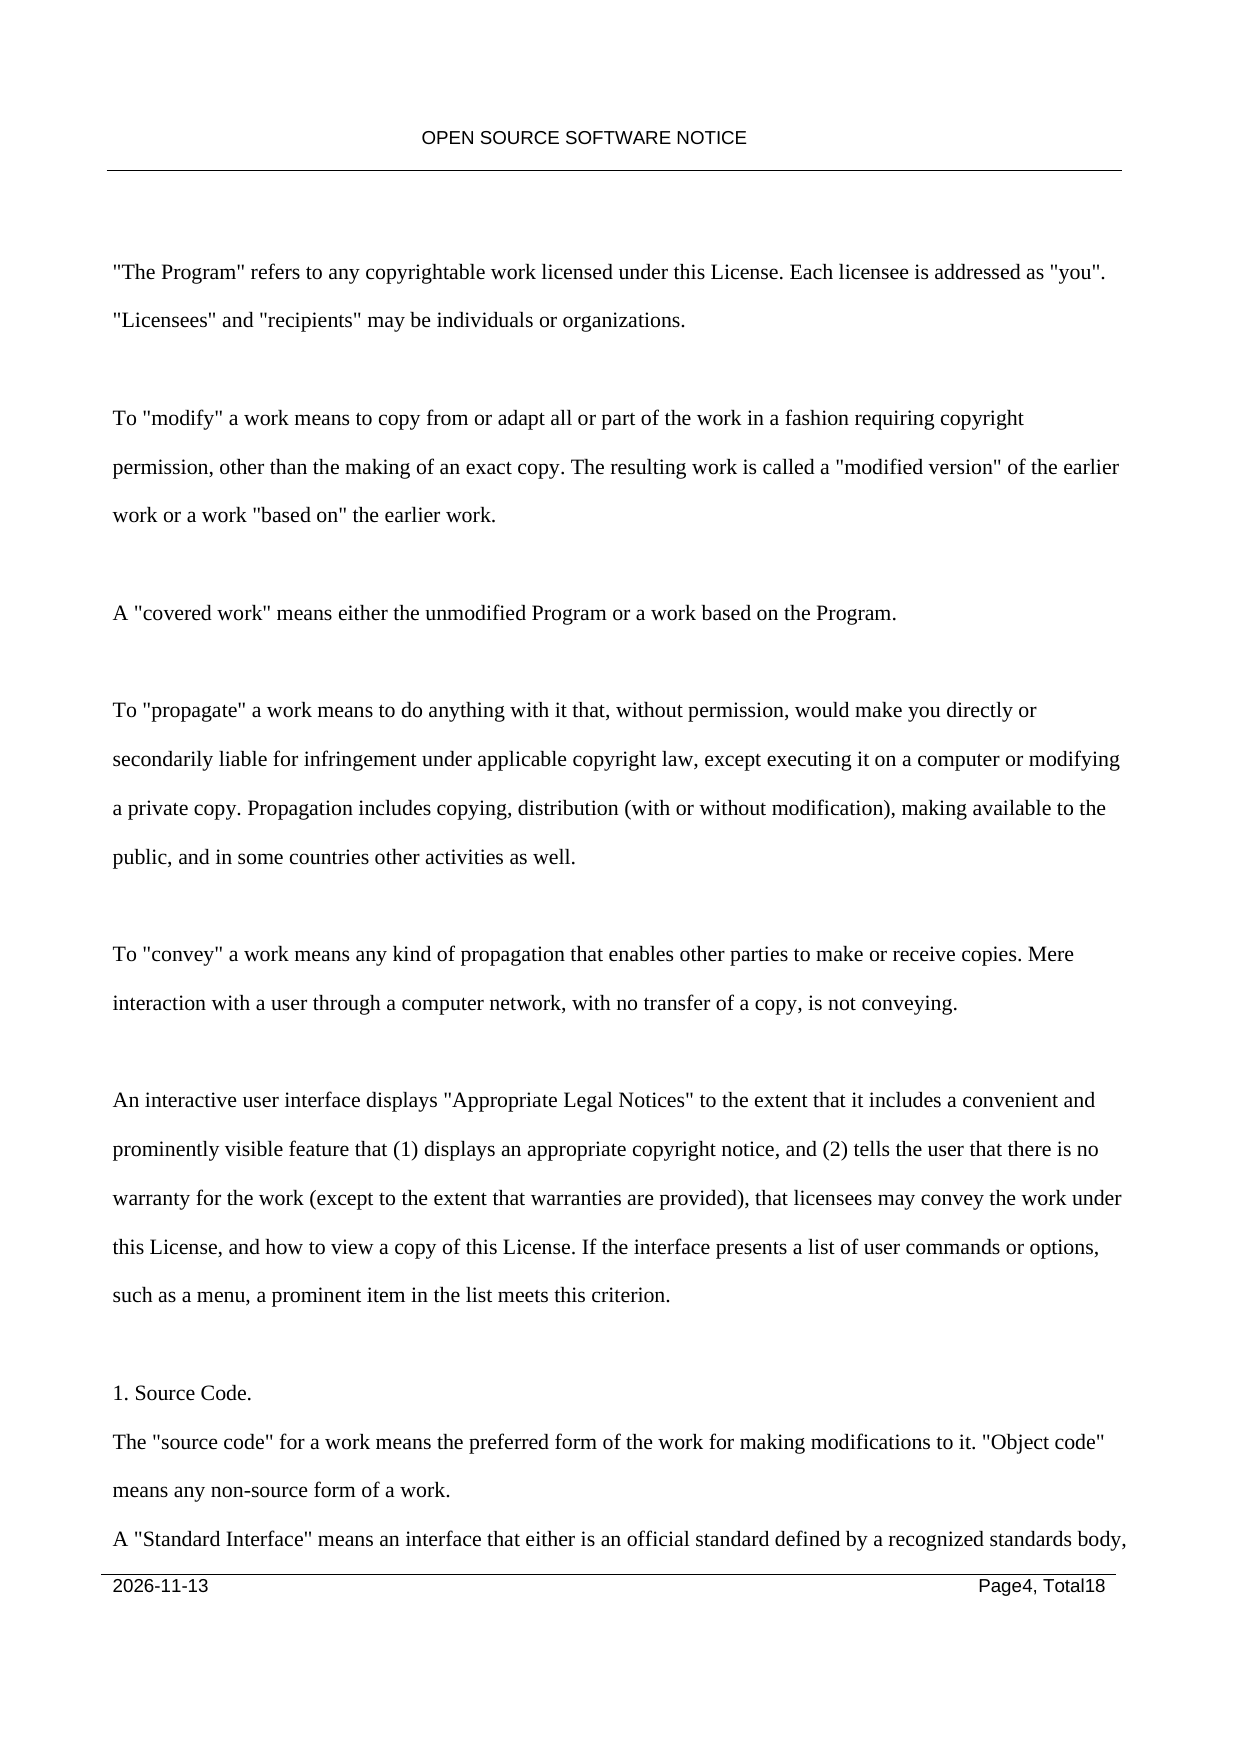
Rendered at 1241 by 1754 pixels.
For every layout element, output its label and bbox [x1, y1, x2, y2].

text [112, 206, 1128, 1555]
